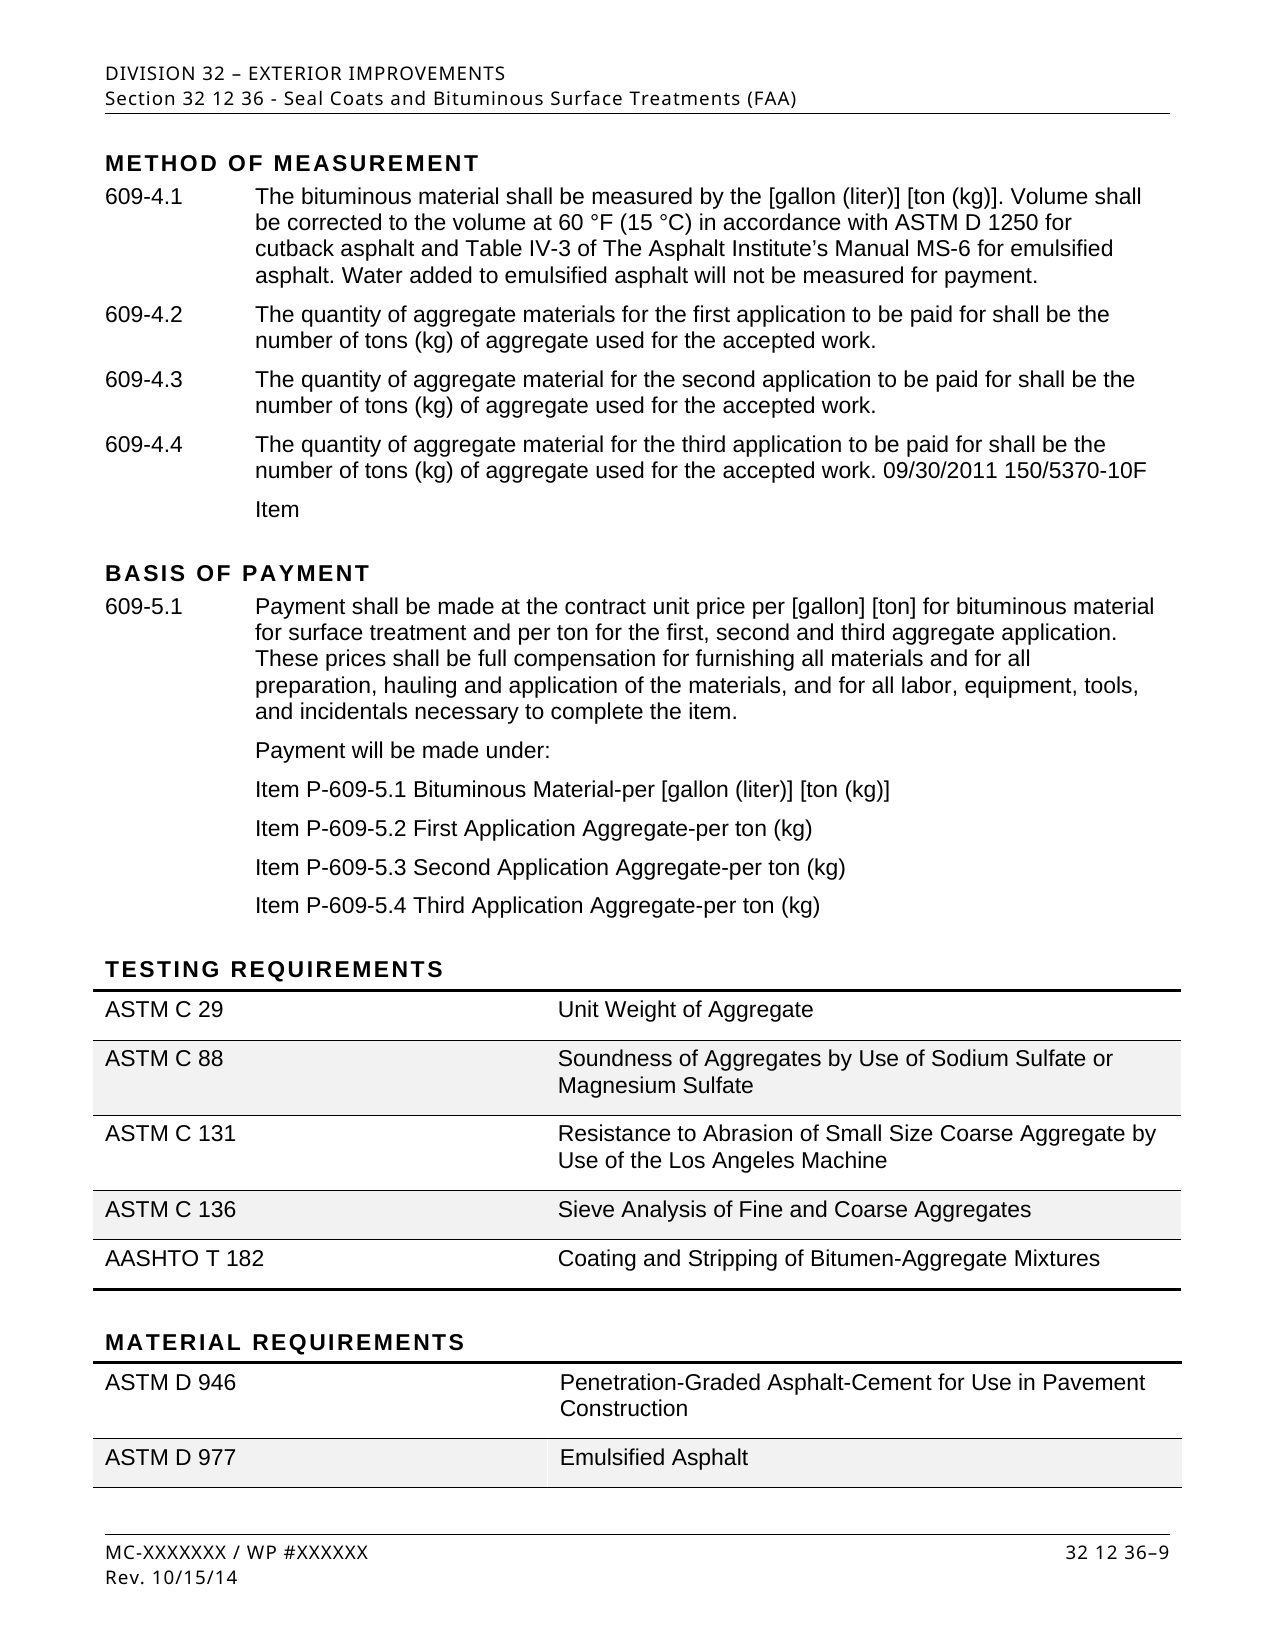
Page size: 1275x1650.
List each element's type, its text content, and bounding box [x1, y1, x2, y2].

text 609-4.3 The quantity of aggregate material for the second application to be paid for shall be the number of tons (kg) of aggregate used for the accepted work. [105, 366, 1155, 418]
table_cell Emulsified Asphalt [548, 1439, 1182, 1487]
table_header Unit Weight of Aggregate [546, 992, 1181, 1040]
text Item P-609-5.1 Bituminous Material-per [gallon (liter)] [ton (kg)] [255, 776, 1155, 802]
table_header ASTM C 29 [93, 992, 546, 1040]
table_header ASTM D 946 [93, 1364, 547, 1438]
text Item P-609-5.3 Second Application Aggregate-per ton (kg) [255, 853, 1155, 880]
text Item P-609-5.4 Third Application Aggregate-per ton (kg) [255, 892, 1155, 919]
text 609-4.1 The bituminous material shall be measured by the [gallon (liter)] [ton (kg)]. Volume shall be corrected to the volume at 60 °F (15 °C) in accordance with ASTM D 1250 for cutback asphalt and Table IV-3 of The Asphalt Institute’s Manual MS-6 for emulsified asphalt. Water added to emulsified asphalt will not be measured for payment. [105, 183, 1155, 288]
table_cell ASTM D 977 [93, 1439, 547, 1487]
table_cell AASHTO T 182 [93, 1240, 546, 1288]
text 609-4.2 The quantity of aggregate materials for the first application to be paid for shall be the number of tons (kg) of aggregate used for the accepted work. [105, 301, 1155, 353]
subtitle MATERIAL REQUIREMENTS [105, 1328, 1170, 1355]
table_cell ASTM C 131 [93, 1116, 546, 1190]
subtitle BASIS OF PAYMENT [105, 560, 1170, 586]
table_cell Coating and Stripping of Bitumen-Aggregate Mixtures [546, 1240, 1181, 1288]
text Item P-609-5.2 First Application Aggregate-per ton (kg) [255, 814, 1155, 841]
text Payment will be made under: [255, 737, 1155, 763]
table_header Penetration-Graded Asphalt-Cement for Use in Pavement Construction [548, 1364, 1182, 1438]
text 609-4.4 The quantity of aggregate material for the third application to be paid for shall be the number of tons (kg) of aggregate used for the accepted work. 09/30/2011 150/5370-10F [105, 431, 1155, 484]
table_cell Sieve Analysis of Fine and Coarse Aggregates [546, 1191, 1181, 1239]
table_cell Soundness of Aggregates by Use of Sodium Sulfate or Magnesium Sulfate [546, 1041, 1181, 1115]
subtitle METHOD OF MEASUREMENT [105, 150, 1170, 176]
table_cell Resistance to Abrasion of Small Size Coarse Aggregate by Use of the Los Angeles Machine [546, 1116, 1181, 1190]
table_cell ASTM C 88 [93, 1041, 546, 1115]
table_cell ASTM C 136 [93, 1191, 546, 1239]
text 609-5.1 Payment shall be made at the contract unit price per [gallon] [ton] for bituminous material for surface treatment and per ton for the first, second and third aggregate application. These prices shall be full compensation for furnishing all materials and for all preparation, hauling and application of the materials, and for all labor, equipment, tools, and incidentals necessary to complete the item. [105, 593, 1155, 724]
text Item [255, 496, 1155, 522]
subtitle TESTING REQUIREMENTS [105, 956, 1170, 982]
